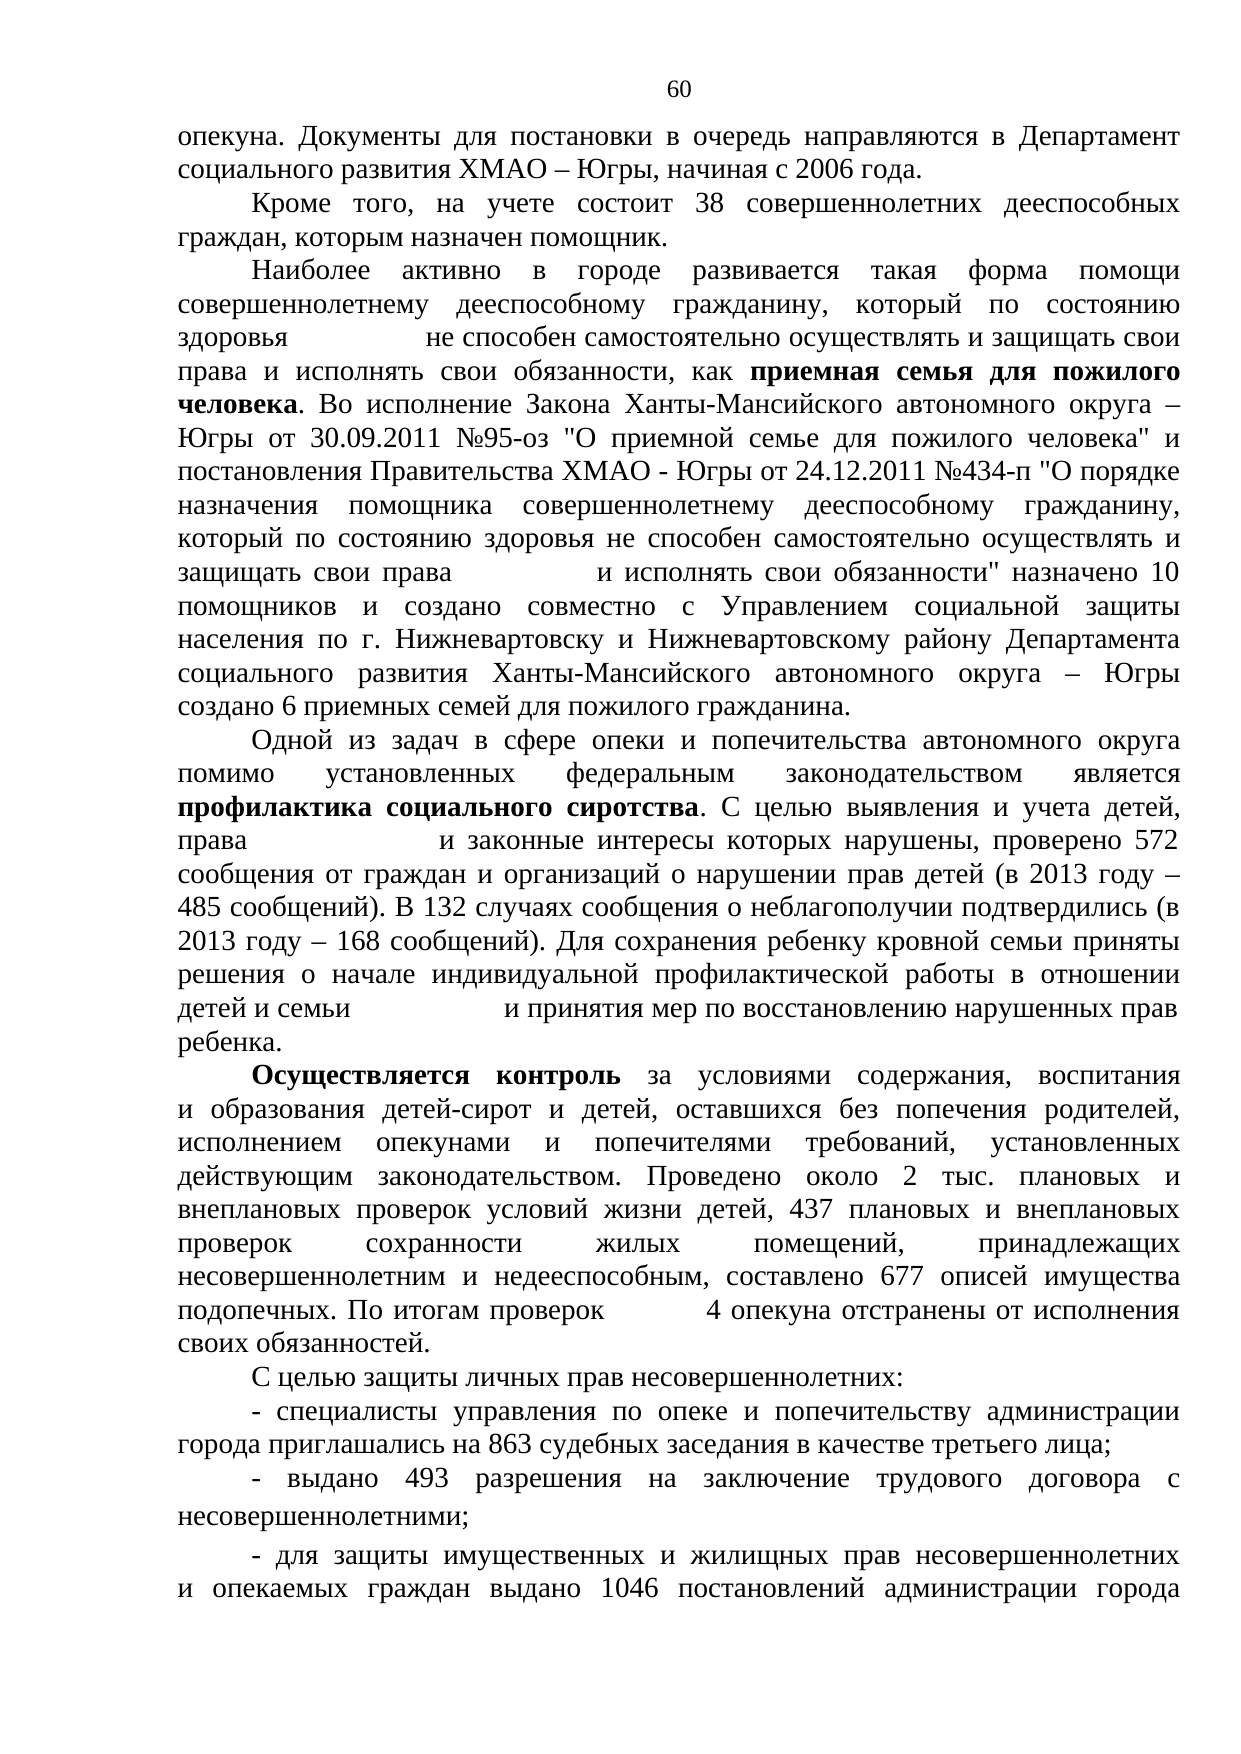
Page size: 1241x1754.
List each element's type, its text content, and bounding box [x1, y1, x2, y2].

text - специалисты управления по опеке и попечительству администрации города приглашались на 863 судебных заседания в качестве третьего лица; [177, 1393, 1181, 1460]
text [177, 1537, 1181, 1604]
text - выдано 493 разрешения на заключение трудового договора с несовершеннолетними; [177, 1460, 1181, 1532]
text Осуществляется контроль за условиями содержания, воспитания и образования детей-сирот и детей, оставшихся без попечения родителей, исполнением опекунами и попечителями требований, установленных действующим законодательством. Проведено около 2 тыс. плановых и внеплановых проверок условий жизни детей, 437 плановых и внеплановых проверок сохранности жилых помещений, принадлежащих несовершеннолетним и недееспособным, составлено 677 описей имущества подопечных. По итогам проверок 4 опекуна отстранены от исполнения своих обязанностей. [177, 1057, 1181, 1359]
text Одной из задач в сфере опеки и попечительства автономного округа помимо установленных федеральным законодательством является профилактика социального сиротства. С целью выявления и учета детей, права и законные интересы которых нарушены, проверено 572 сообщения от граждан и организаций о нарушении прав детей (в 2013 году – 485 сообщений). В 132 случаях сообщения о неблагополучии подтвердились (в 2013 году – 168 сообщений). Для сохранения ребенку кровной семьи приняты решения о начале индивидуальной профилактической работы в отношении детей и семьи и принятия мер по восстановлению нарушенных прав ребенка. [177, 722, 1181, 1057]
text Наиболее активно в городе развивается такая форма помощи совершеннолетнему дееспособному гражданину, который по состоянию здоровья не способен самостоятельно осуществлять и защищать свои права и исполнять свои обязанности, как приемная семья для пожилого человека. Во исполнение Закона Ханты-Мансийского автономного округа – Югры от 30.09.2011 №95-оз "О приемной семье для пожилого человека" и постановления Правительства ХМАО - Югры от 24.12.2011 №434-п "О порядке назначения помощника совершеннолетнему дееспособному гражданину, который по состоянию здоровья не способен самостоятельно осуществлять и защищать свои права и исполнять свои обязанности" назначено 10 помощников и создано совместно с Управлением социальной защиты населения по г. Нижневартовску и Нижневартовскому району Департамента социального развития Ханты-Мансийского автономного округа – Югры создано 6 приемных семей для пожилого гражданина. [177, 252, 1181, 722]
text С целью защиты личных прав несовершеннолетних: [177, 1359, 1181, 1393]
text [177, 118, 1181, 185]
text Кроме того, на учете состоит 38 совершеннолетних дееспособных граждан, которым назначен помощник. [177, 185, 1181, 252]
